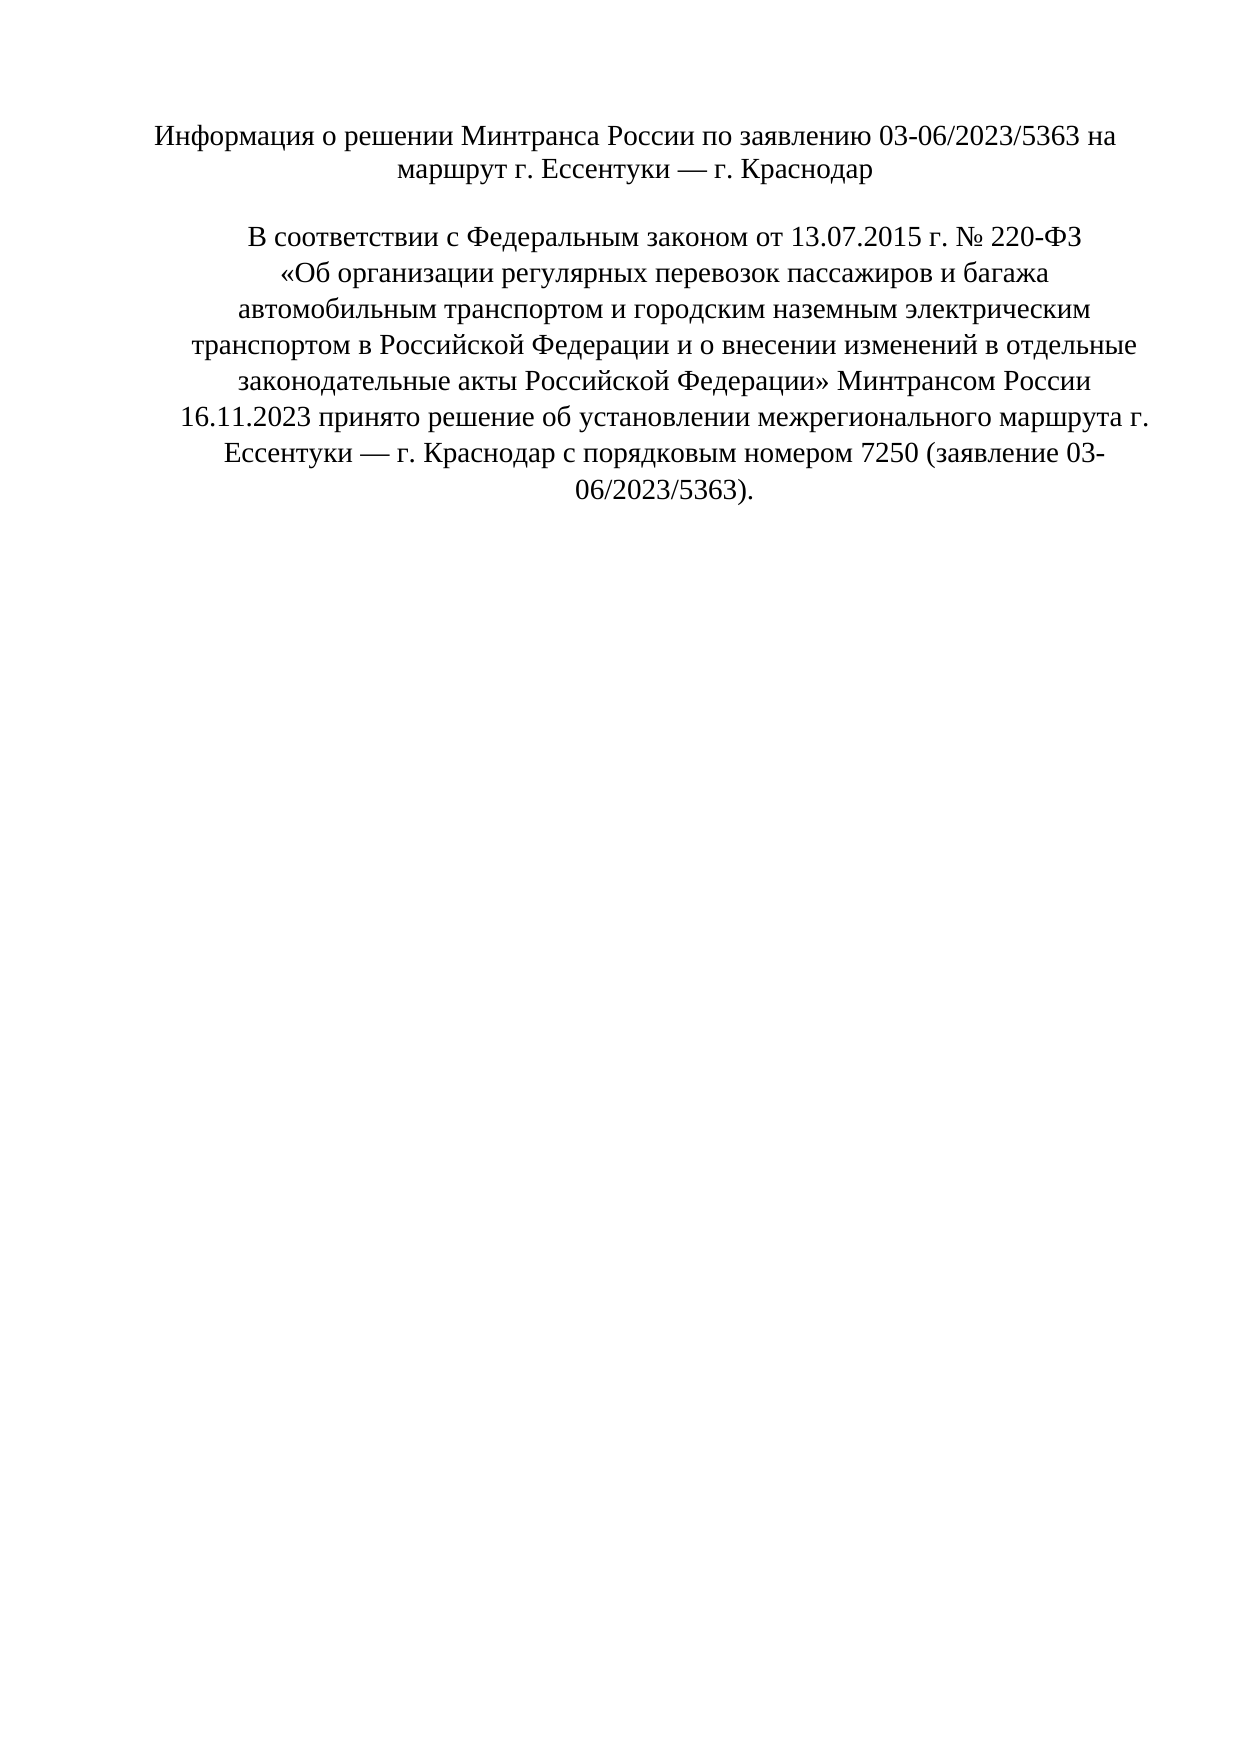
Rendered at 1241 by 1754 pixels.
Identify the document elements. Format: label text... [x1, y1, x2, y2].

text В соответствии с Федеральным законом от 13.07.2015 г. № 220-ФЗ «Об организации регулярных перевозок пассажиров и багажа автомобильным транспортом и городским наземным электрическим транспортом в Российской Федерации и о внесении изменений в отдельные законодательные акты Российской Федерации» Минтрансом России 16.11.2023 принято решение об установлении межрегионального маршрута г. Ессентуки — г. Краснодар с порядковым номером 7250 (заявление 03-06/2023/5363). [177, 219, 1152, 505]
text Информация о решении Минтранса России по заявлению 03-06/2023/5363 на маршрут г. Ессентуки — г. Краснодар [118, 118, 1152, 185]
